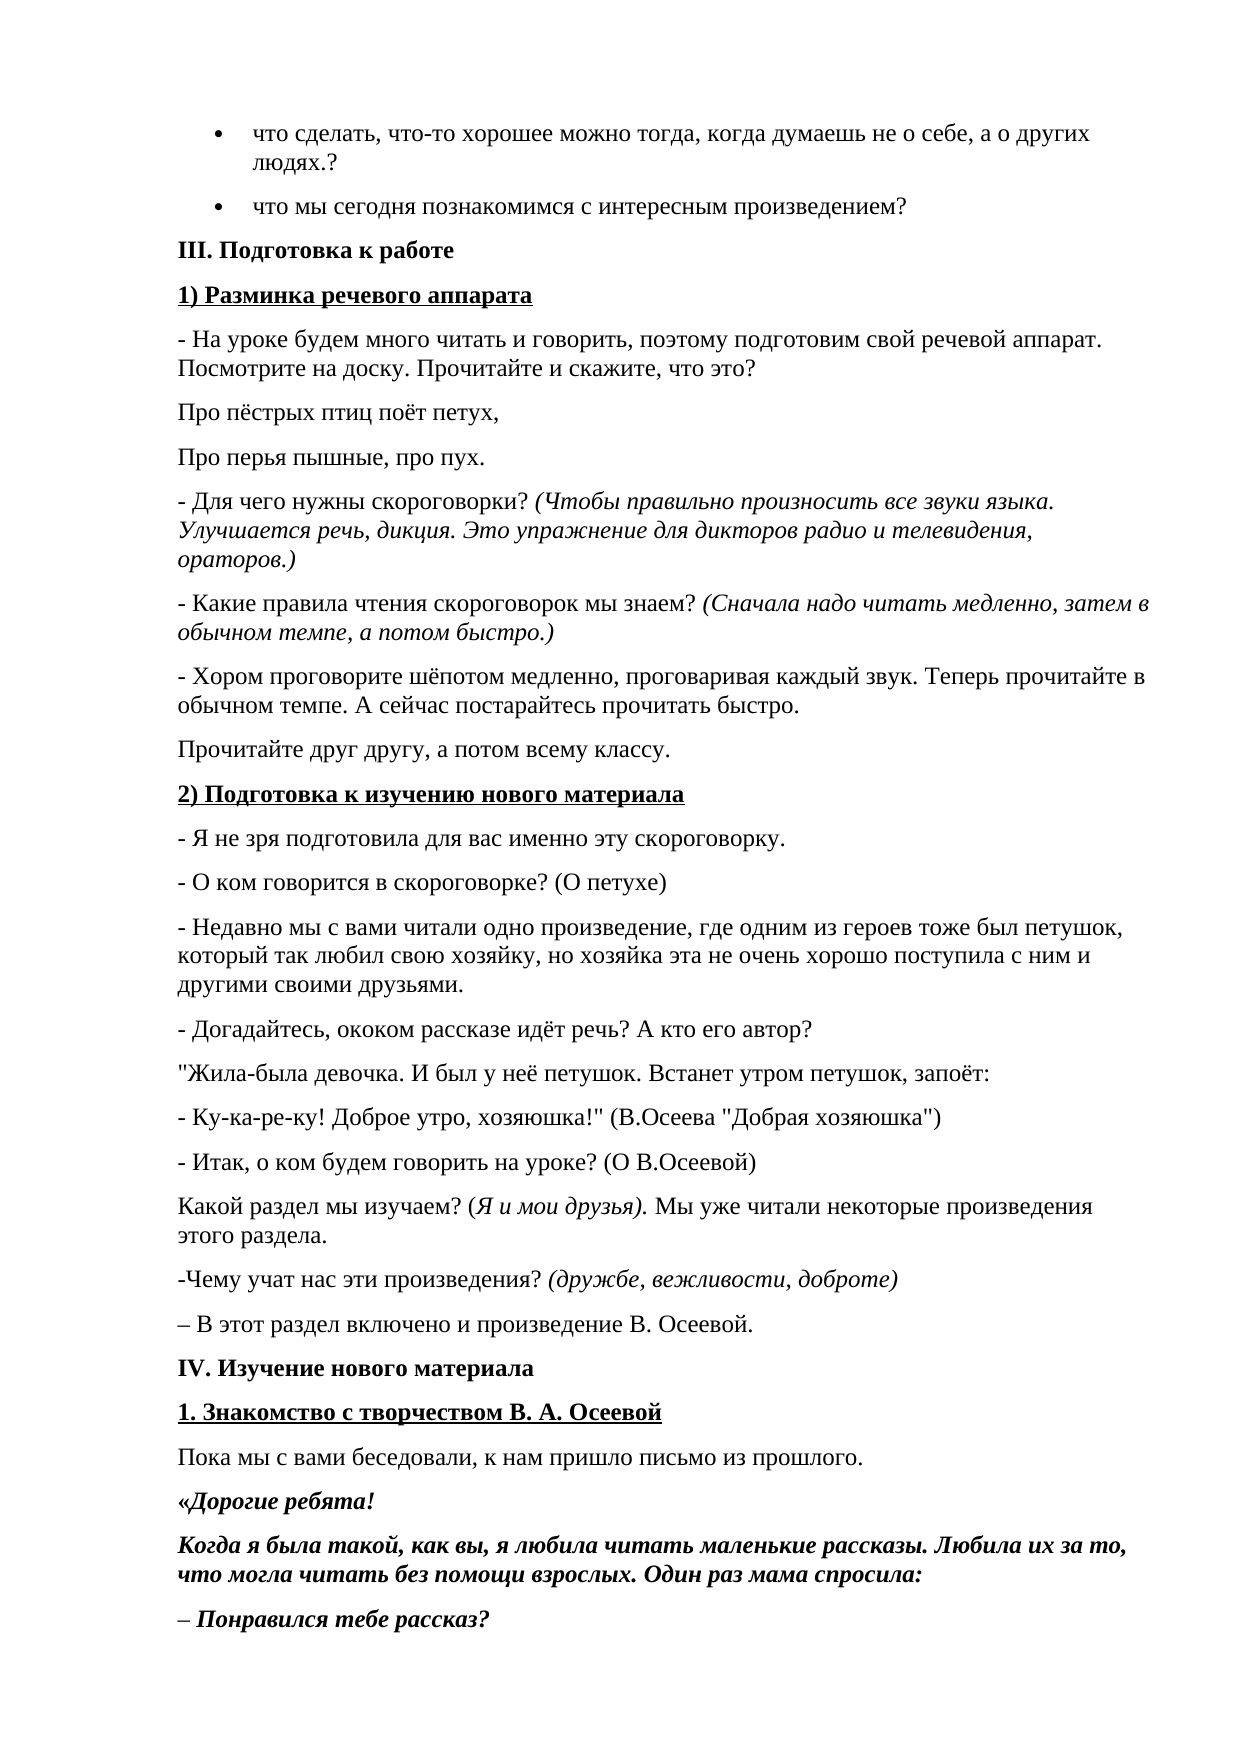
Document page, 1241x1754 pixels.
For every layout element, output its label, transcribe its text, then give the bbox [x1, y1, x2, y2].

text -Чему учат нас эти произведения? (дружбе, вежливости, доброте) [177, 1264, 1152, 1293]
list что мы сегодня познакомимся с интересным произведением? [215, 191, 1152, 220]
text - Недавно мы с вами читали одно произведение, где одним из героев тоже был петушок, который так любил свою хозяйку, но хозяйка эта не очень хорошо поступила с ним и другими своими друзьями. [177, 912, 1152, 998]
text «Дорогие ребята! [177, 1486, 1152, 1515]
text - Я не зря подготовила для вас именно эту скороговорку. [177, 823, 1152, 852]
text – Понравился тебе рассказ? [177, 1604, 1152, 1632]
text Про пёстрых птиц поёт петух, [177, 397, 1152, 426]
text - Итак, о ком будем говорить на уроке? (О В.Осеевой) [177, 1147, 1152, 1176]
text - О ком говорится в скороговорке? (О петухе) [177, 867, 1152, 896]
text - Для чего нужны скороговорки? (Чтобы правильно произносить все звуки языка. Улучшается речь, дикция. Это упражнение для дикторов радио и телевидения, ораторов.) [177, 486, 1152, 572]
text "Жила-была девочка. И был у неё петушок. Встанет утром петушок, запоёт: [177, 1058, 1152, 1087]
text - Какие правила чтения скороговорок мы знаем? (Сначала надо читать медленно, затем в обычном темпе, а потом быстро.) [177, 588, 1152, 646]
text - Догадайтесь, ококом рассказе идёт речь? А кто его автор? [177, 1014, 1152, 1042]
text IV. Изучение нового материала [177, 1353, 1152, 1382]
text Когда я была такой, как вы, я любила читать маленькие рассказы. Любила их за то, что могла читать без помощи взрослых. Один раз мама спросила: [177, 1531, 1152, 1588]
text 1) Разминка речевого аппарата [177, 280, 1152, 309]
text 1. Знакомство с творчеством В. А. Осеевой [177, 1397, 1152, 1426]
text Пока мы с вами беседовали, к нам пришло письмо из прошлого. [177, 1442, 1152, 1471]
text Прочитайте друг другу, а потом всему классу. [177, 734, 1152, 763]
text Про перья пышные, про пух. [177, 442, 1152, 471]
text – В этот раздел включено и произведение В. Осеевой. [177, 1309, 1152, 1337]
text - На уроке будем много читать и говорить, поэтому подготовим свой речевой аппарат. Посмотрите на доску. Прочитайте и скажите, что это? [177, 324, 1152, 382]
text 2) Подготовка к изучению нового материала [177, 779, 1152, 807]
text - Ку-ка-ре-ку! Доброе утро, хозяюшка!" (В.Осеева "Добрая хозяюшка") [177, 1102, 1152, 1131]
text Какой раздел мы изучаем? (Я и мои друзья). Мы уже читали некоторые произведения этого раздела. [177, 1191, 1152, 1249]
text III. Подготовка к работе [177, 236, 1152, 264]
text - Хором проговорите шёпотом медленно, проговаривая каждый звук. Теперь прочитайте в обычном темпе. А сейчас постарайтесь прочитать быстро. [177, 661, 1152, 719]
list что сделать, что-то хорошее можно тогда, когда думаешь не о себе, а о других людях.? [215, 118, 1152, 176]
